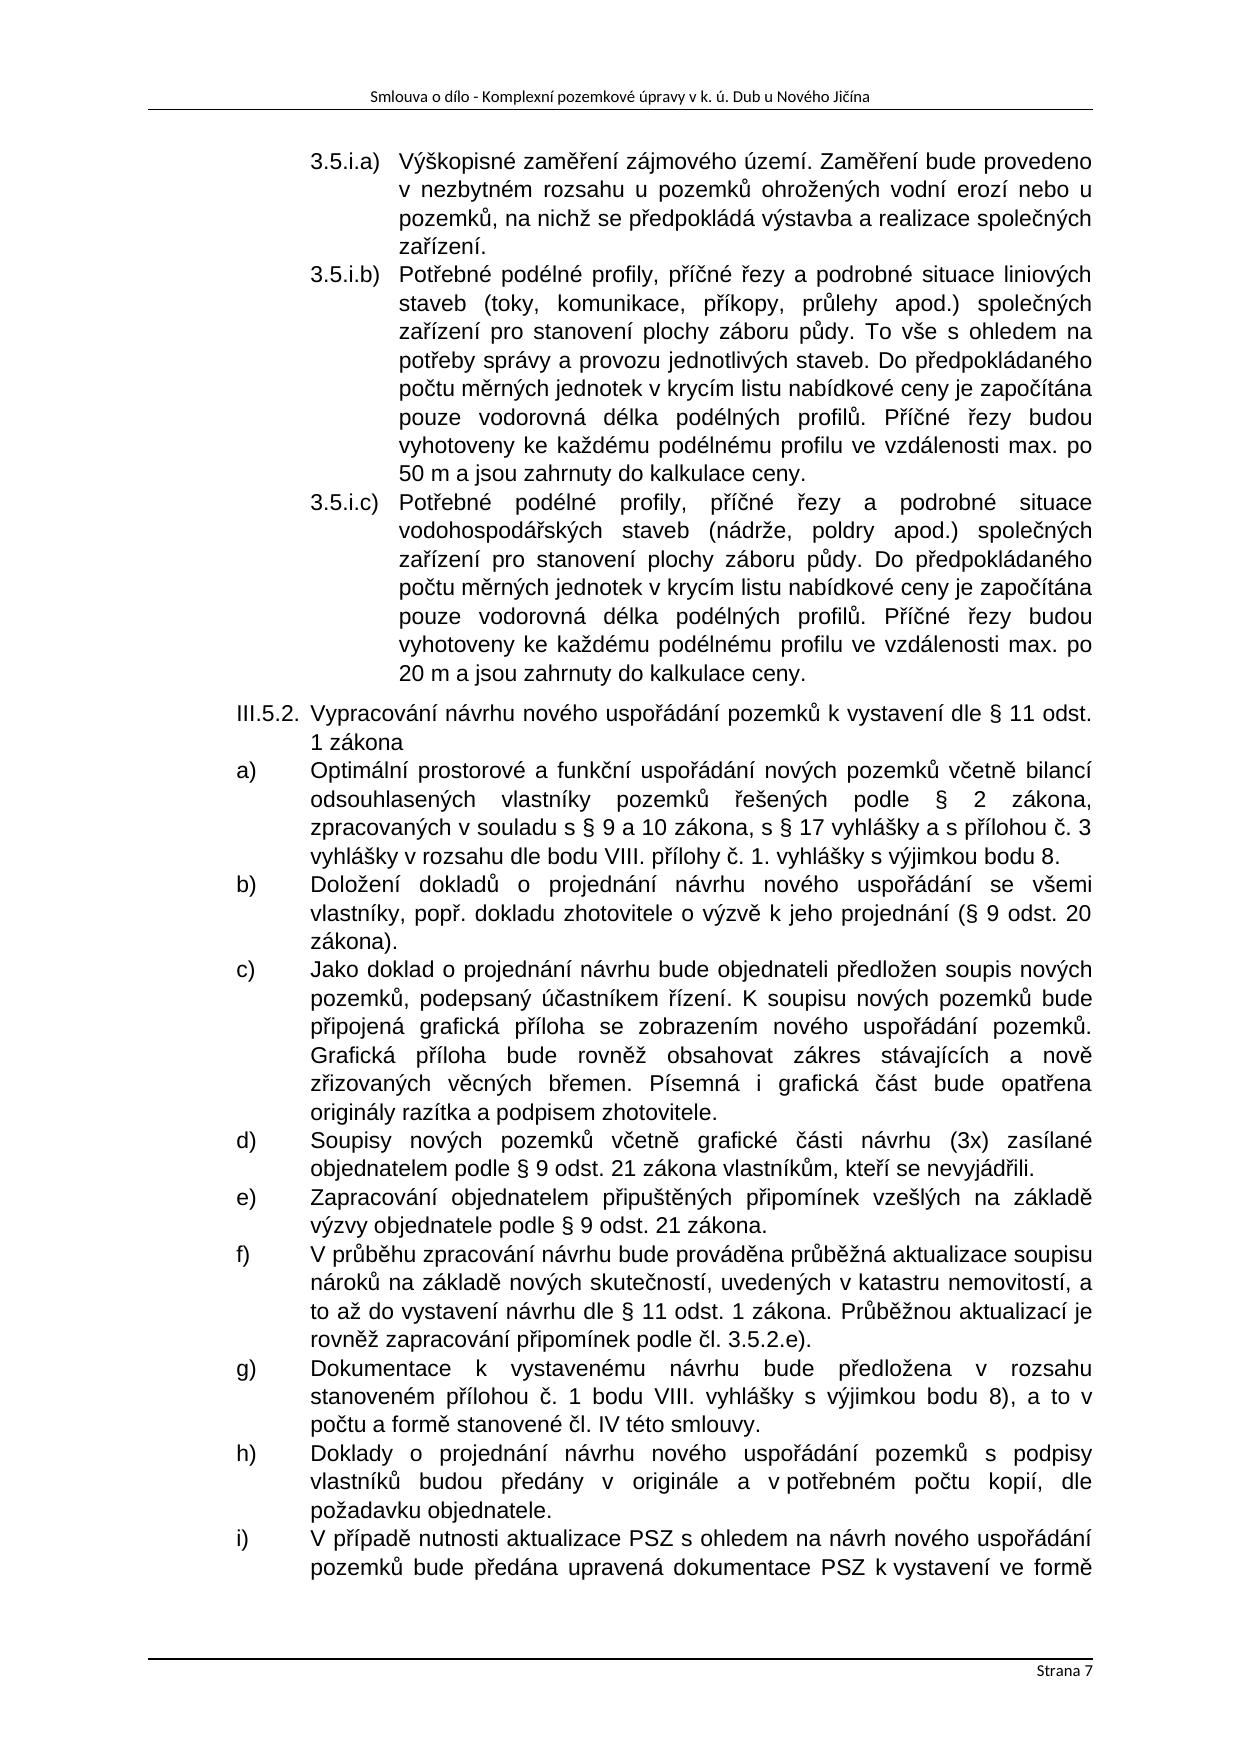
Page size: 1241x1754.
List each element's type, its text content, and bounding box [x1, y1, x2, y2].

text Doklady o projednání návrhu nového uspořádání pozemků s podpisy vlastníků budou předány v originále a v potřebném počtu kopií, dle požadavku objednatele. [236, 1440, 1093, 1523]
list 3.5.i.b) Potřebné podélné profily, příčné řezy a podrobné situace liniových staveb (toky, komunikace, příkopy, průlehy apod.) společných zařízení pro stanovení plochy záboru půdy. To vše s ohledem na potřeby správy a provozu jednotlivých staveb. Do předpokládaného počtu měrných jednotek v krycím listu nabídkové ceny je započítána pouze vodorovná délka podélných profilů. Příčné řezy budou vyhotoveny ke každému podélnému profilu ve vzdálenosti max. po 50 m a jsou zahrnuty do kalkulace ceny. [310, 261, 1093, 487]
text Soupisy nových pozemků včetně grafické části návrhu (3x) zasílané objednatelem podle § 9 odst. 21 zákona vlastníkům, kteří se nevyjádřili. [236, 1127, 1093, 1182]
text Optimální prostorové a funkční uspořádání nových pozemků včetně bilancí odsouhlasených vlastníky pozemků řešených podle § 2 zákona, zpracovaných v souladu s § 9 a 10 zákona, s § 17 vyhlášky a s přílohou č. 3 vyhlášky v rozsahu dle bodu VIII. přílohy č. 1. vyhlášky s výjimkou bodu 8. [236, 757, 1093, 869]
text Vypracování návrhu nového uspořádání pozemků k vystavení dle § 11 odst. 1 zákona [236, 700, 1093, 755]
list 3.5.i.a) Výškopisné zaměření zájmového území. Zaměření bude provedeno v nezbytném rozsahu u pozemků ohrožených vodní erozí nebo u pozemků, na nichž se předpokládá výstavba a realizace společných zařízení. [310, 148, 1093, 259]
list 3.5.i.c) Potřebné podélné profily, příčné řezy a podrobné situace vodohospodářských staveb (nádrže, poldry apod.) společných zařízení pro stanovení plochy záboru půdy. Do předpokládaného počtu měrných jednotek v krycím listu nabídkové ceny je započítána pouze vodorovná délka podélných profilů. Příčné řezy budou vyhotoveny ke každému podélnému profilu ve vzdálenosti max. po 20 m a jsou zahrnuty do kalkulace ceny. [310, 489, 1093, 686]
text V průběhu zpracování návrhu bude prováděna průběžná aktualizace soupisu nároků na základě nových skutečností, uvedených v katastru nemovitostí, a to až do vystavení návrhu dle § 11 odst. 1 zákona. Průběžnou aktualizací je rovněž zapracování připomínek podle čl. 3.5.2.e). [236, 1241, 1093, 1352]
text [236, 1525, 1093, 1580]
text Jako doklad o projednání návrhu bude objednateli předložen soupis nových pozemků, podepsaný účastníkem řízení. K soupisu nových pozemků bude připojená grafická příloha se zobrazením nového uspořádání pozemků. Grafická příloha bude rovněž obsahovat zákres stávajících a nově zřizovaných věcných břemen. Písemná i grafická část bude opatřena originály razítka a podpisem zhotovitele. [236, 956, 1093, 1125]
text Zapracování objednatelem připuštěných připomínek vzešlých na základě výzvy objednatele podle § 9 odst. 21 zákona. [236, 1184, 1093, 1239]
text Doložení dokladů o projednání návrhu nového uspořádání se všemi vlastníky, popř. dokladu zhotovitele o výzvě k jeho projednání (§ 9 odst. 20 zákona). [236, 871, 1093, 954]
text Dokumentace k vystavenému návrhu bude předložena v rozsahu stanoveném přílohou č. 1 bodu VIII. vyhlášky s výjimkou bodu 8), a to v počtu a formě stanovené čl. IV této smlouvy. [236, 1354, 1093, 1438]
